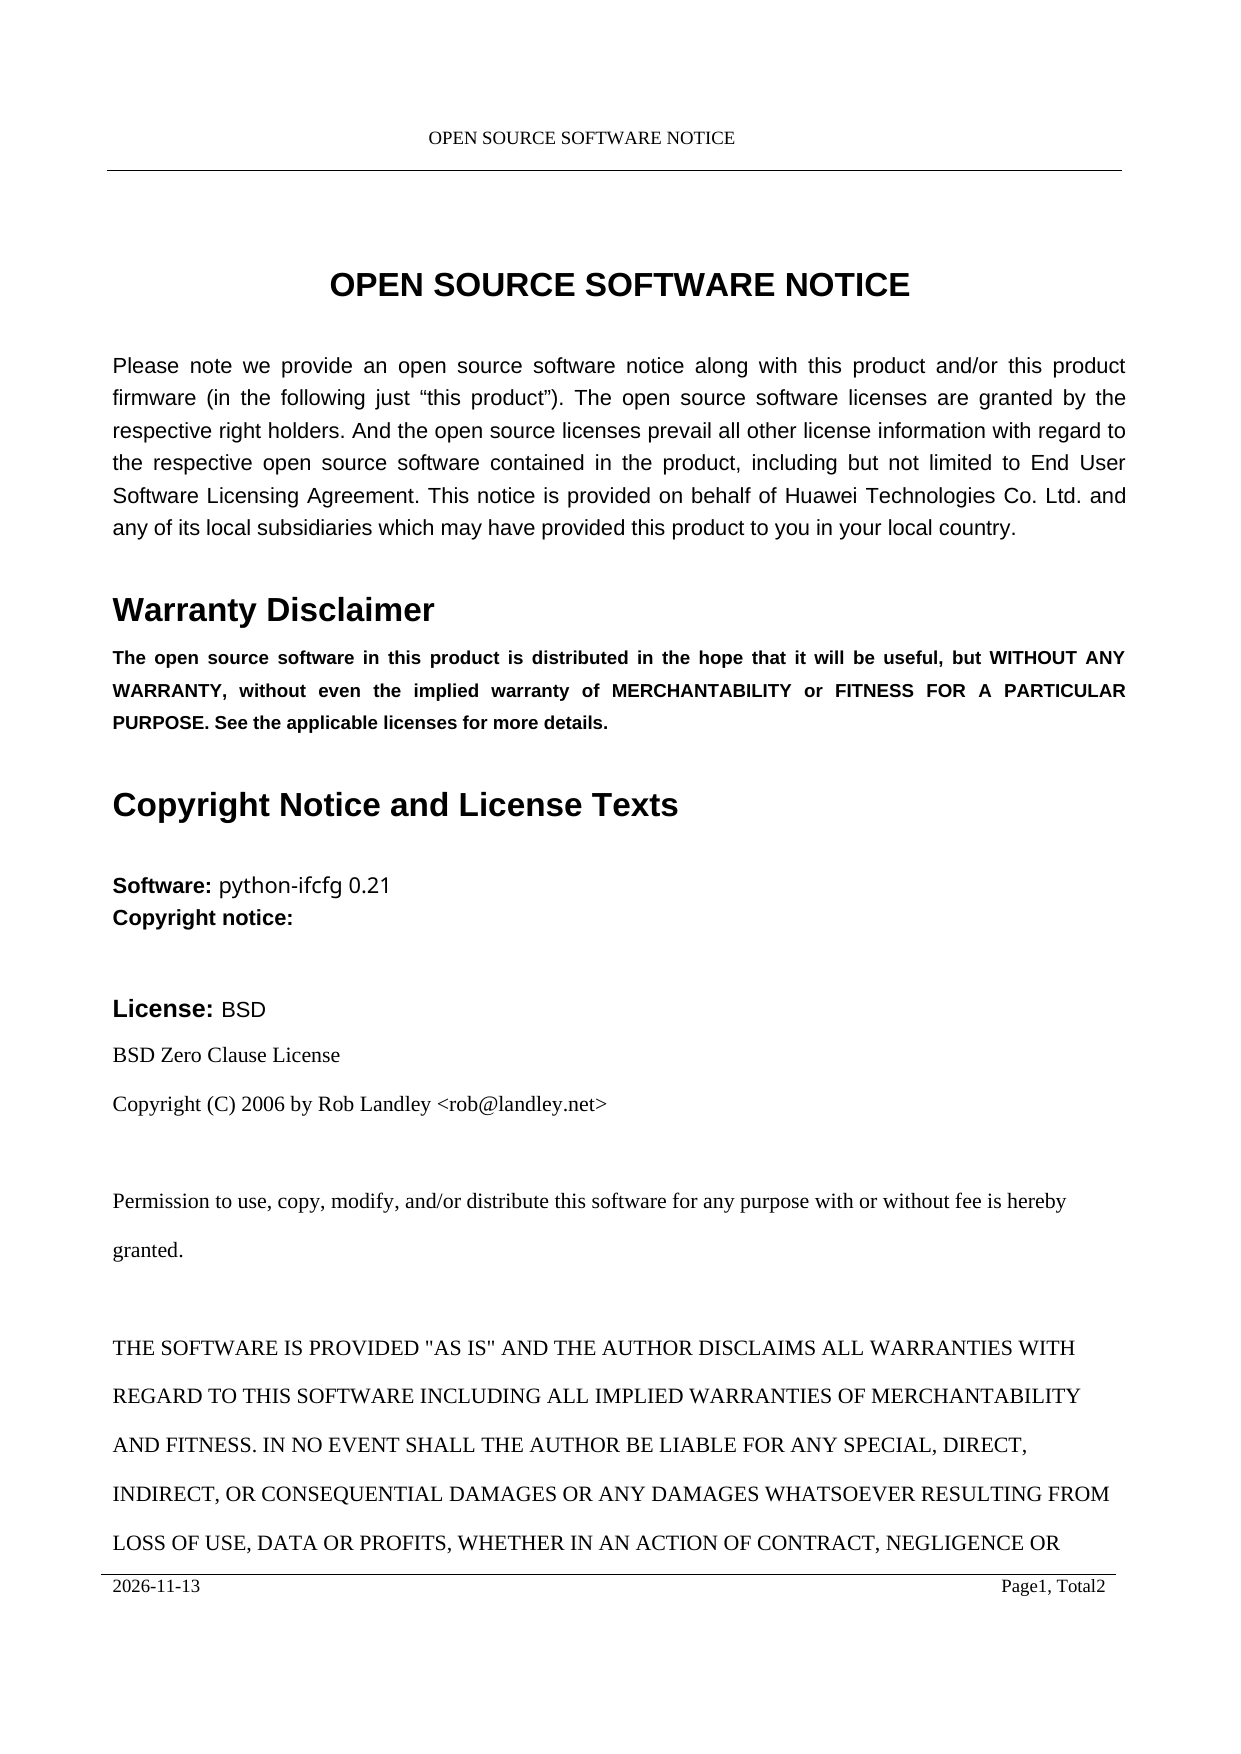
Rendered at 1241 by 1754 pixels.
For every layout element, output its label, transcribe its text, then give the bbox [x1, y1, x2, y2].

text Copyright notice: [112, 901, 1128, 934]
text Warranty Disclaimer [112, 576, 1128, 641]
text OPEN SOURCE SOFTWARE NOTICE [112, 251, 1128, 316]
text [112, 1038, 1128, 1558]
text Software: python-ifcfg 0.21 [112, 869, 1128, 901]
text Copyright Notice and License Texts [112, 771, 1128, 836]
text License: BSD [112, 992, 1128, 1024]
text The open source software in this product is distributed in the hope that it will be useful, but WITHOUT ANY WARRANTY, without even the implied warranty of MERCHANTABILITY or FITNESS FOR A PARTICULAR PURPOSE. See the applicable licenses for more details. [112, 641, 1128, 739]
text Please note we provide an open source software notice along with this product and/or this product firmware (in the following just “this product”). The open source software licenses are granted by the respective right holders. And the open source licenses prevail all other license information with regard to the respective open source software contained in the product, including but not limited to End User Software Licensing Agreement. This notice is provided on behalf of Huawei Technologies Co. Ltd. and any of its local subsidiaries which may have provided this product to you in your local country. [112, 349, 1128, 544]
